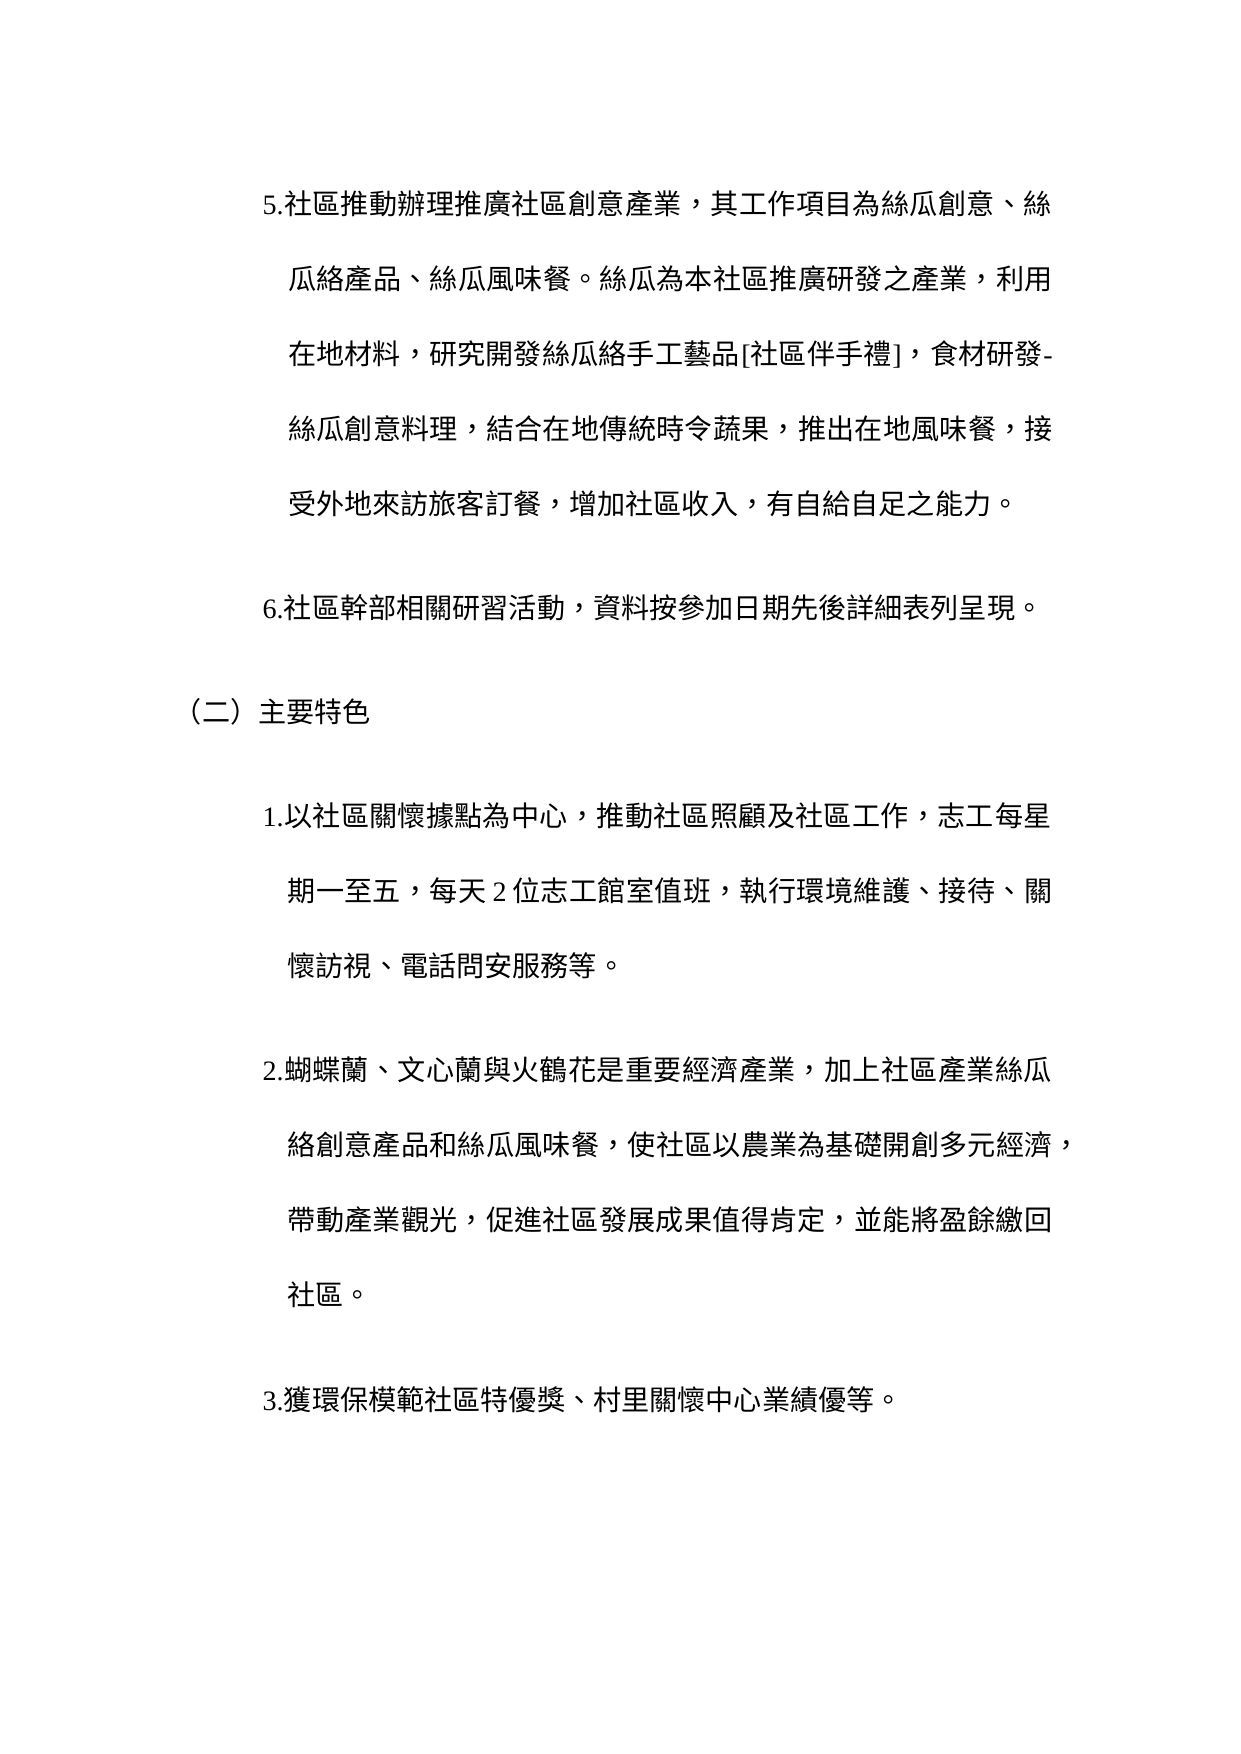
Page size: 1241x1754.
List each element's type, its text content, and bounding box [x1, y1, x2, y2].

text 3.獲環保模範社區特優獎、村里關懷中心業績優等。 [262, 1360, 1053, 1435]
text 5.社區推動辦理推廣社區創意產業，其工作項目為絲瓜創意、絲瓜絡產品、絲瓜風味餐。絲瓜為本社區推廣研發之產業，利用在地材料，研究開發絲瓜絡手工藝品[社區伴手禮]，食材研發-絲瓜創意料理，結合在地傳統時令蔬果，推出在地風味餐，接受外地來訪旅客訂餐，增加社區收入，有自給自足之能力。 [262, 164, 1053, 539]
text 6.社區幹部相關研習活動，資料按參加日期先後詳細表列呈現。 [262, 569, 1053, 644]
text 2.蝴蝶蘭、文心蘭與火鶴花是重要經濟產業，加上社區產業絲瓜絡創意產品和絲瓜風味餐，使社區以農業為基礎開創多元經濟，帶動產業觀光，促進社區發展成果值得肯定，並能將盈餘繳回社區。 [262, 1031, 1053, 1331]
text 1.以社區關懷據點為中心，推動社區照顧及社區工作，志工每星期一至五，每天2位志工館室值班，執行環境維護、接待、關懷訪視、電話問安服務等。 [262, 777, 1053, 1002]
text （二）主要特色 [131, 673, 1053, 748]
